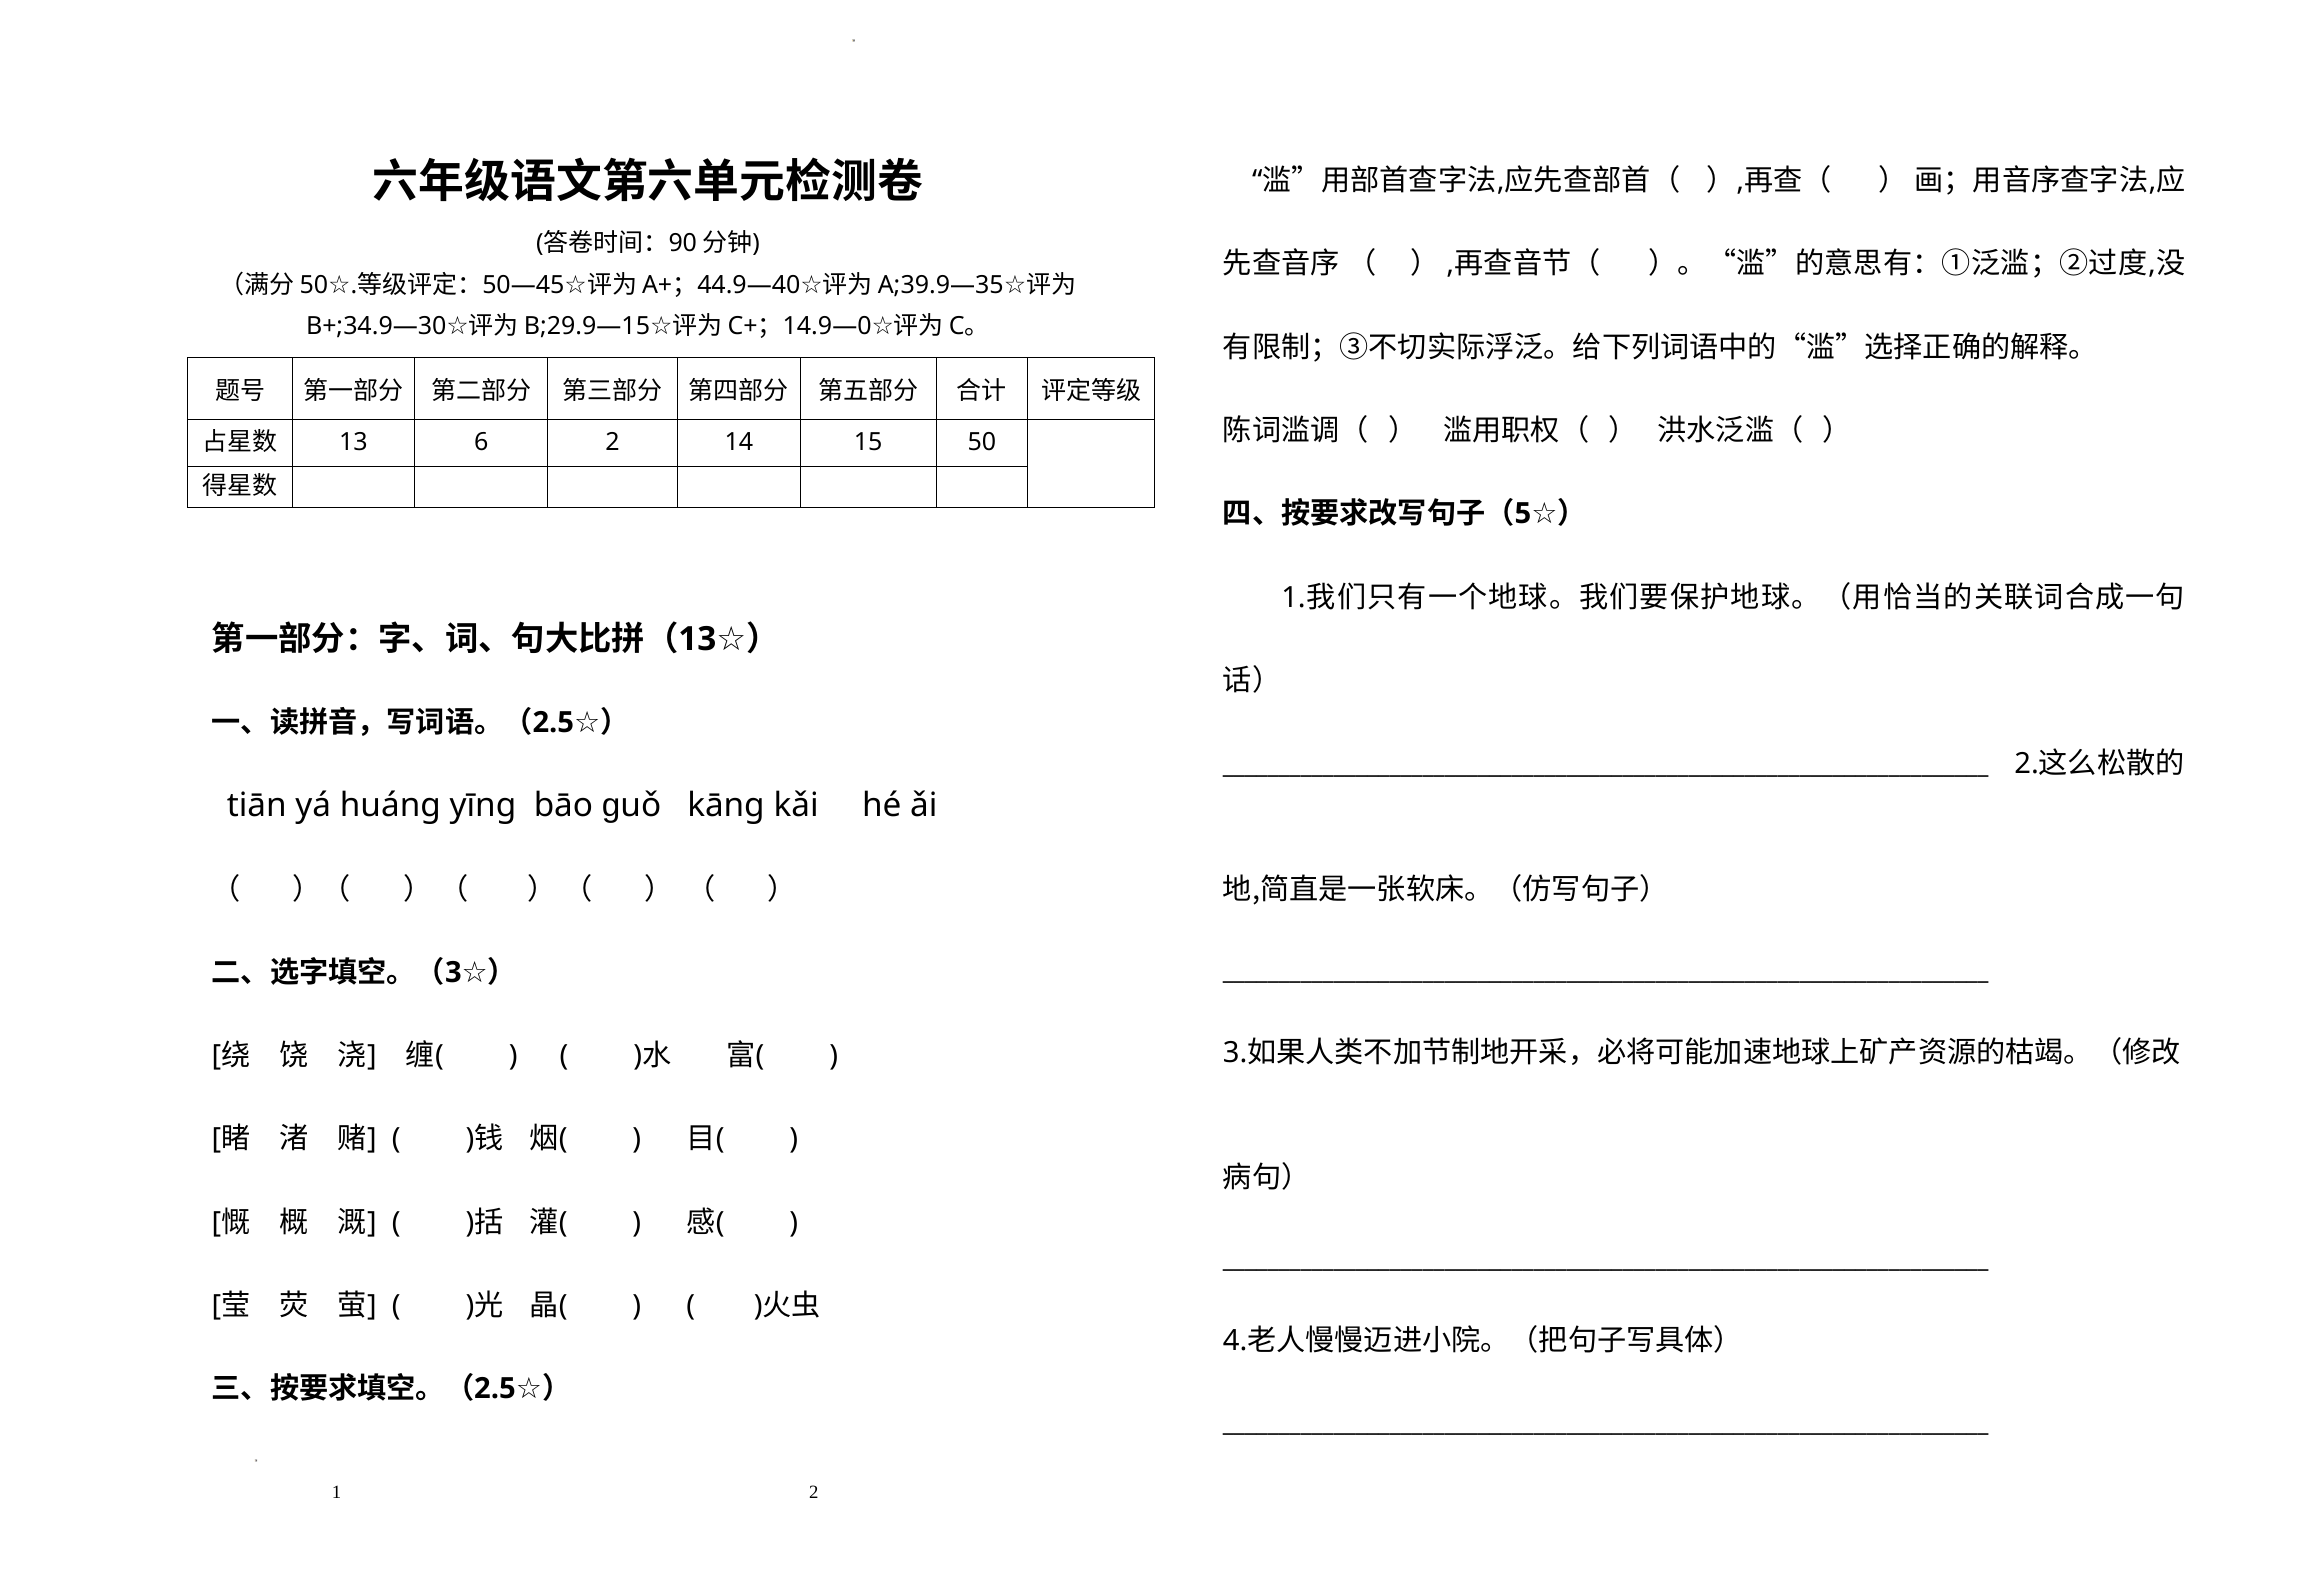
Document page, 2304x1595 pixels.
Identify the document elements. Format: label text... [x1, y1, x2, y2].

text _____________________________________________________________________ 2.这么松散的地,简直是一张软床。（仿写句子） [1223, 720, 2185, 928]
table_cell [548, 467, 677, 507]
text 四、按要求改写句子（5☆） [1223, 470, 2185, 553]
table_cell 占星数 [188, 420, 292, 466]
table_cell [1028, 420, 1154, 507]
text (答卷时间：90分钟) [121, 220, 1084, 261]
table_cell [937, 467, 1027, 507]
table_header 评定等级 [1028, 358, 1154, 419]
table_cell [801, 467, 936, 507]
text [慨 概 溉] ( )括 灌( ) 感( ) [121, 1178, 1084, 1261]
text 六年级语文第六单元检测卷 [121, 136, 1084, 220]
table_cell [415, 467, 547, 507]
text 4.老人慢慢迈进小院。（把句子写具体） [1223, 1296, 2185, 1379]
table_header 第三部分 [548, 358, 677, 419]
table_cell 13 [293, 420, 414, 466]
table_header 第四部分 [678, 358, 800, 419]
text 陈词滥调（ ） 滥用职权（ ） 洪水泛滥（ ） [1223, 386, 2185, 470]
table_cell 15 [801, 420, 936, 466]
table_cell [678, 467, 800, 507]
table_cell 14 [678, 420, 800, 466]
table_cell [293, 467, 414, 507]
text （ ）（ ） （ ） （ ） （ ） [121, 845, 1084, 928]
text 二、选字填空。（3☆） [121, 928, 1084, 1011]
text [绕 饶 浇] 缠( ) ( )水 富( ) [121, 1011, 1084, 1095]
text （满分50☆.等级评定：50—45☆评为A+；44.9—40☆评为A;39.9—35☆评为B+;34.9—30☆评为B;29.9—15☆评为C+；14.9—0☆评为C。 [121, 261, 1084, 345]
text “滥”用部首查字法,应先查部首（ ）,再查（ ） 画；用音序查字法,应先查音序 （ ） ,再查音节（ ）。“滥”的意思有：①泛滥；②过度,没有限制；③不切实际浮泛。给下列词语中的“滥”选择正确的解释。 [1223, 136, 2185, 386]
table_header 第二部分 [415, 358, 547, 419]
text 三、按要求填空。（2.5☆） [121, 1345, 1084, 1428]
text [莹 荧 萤] ( )光 晶( ) ( )火虫 [121, 1261, 1084, 1345]
table_header 题号 [188, 358, 292, 419]
text 一、读拼音，写词语。（2.5☆） [121, 678, 1084, 761]
text tiān yá huáng yīng bāo ɡuǒ kāng kǎi hé ǎi [121, 761, 1084, 845]
table_header 第一部分 [293, 358, 414, 419]
table_cell 得星数 [188, 467, 292, 507]
text 第一部分：字、词、句大比拼（13☆） [121, 595, 1084, 678]
text _____________________________________________________________________ [1223, 1400, 2185, 1442]
text [睹 渚 赌] ( )钱 烟( ) 目( ) [121, 1095, 1084, 1178]
text 3.如果人类不加节制地开采，必将可能加速地球上矿产资源的枯竭。（修改病句） [1223, 1008, 2185, 1216]
text 1.我们只有一个地球。我们要保护地球。（用恰当的关联词合成一句话） [1223, 553, 2185, 720]
text _____________________________________________________________________ [1223, 1237, 2185, 1279]
table_cell 6 [415, 420, 547, 466]
table_cell 2 [548, 420, 677, 466]
table_header 合计 [937, 358, 1027, 419]
table_header 第五部分 [801, 358, 936, 419]
table_cell 50 [937, 420, 1027, 466]
text _____________________________________________________________________ [1223, 949, 2185, 991]
